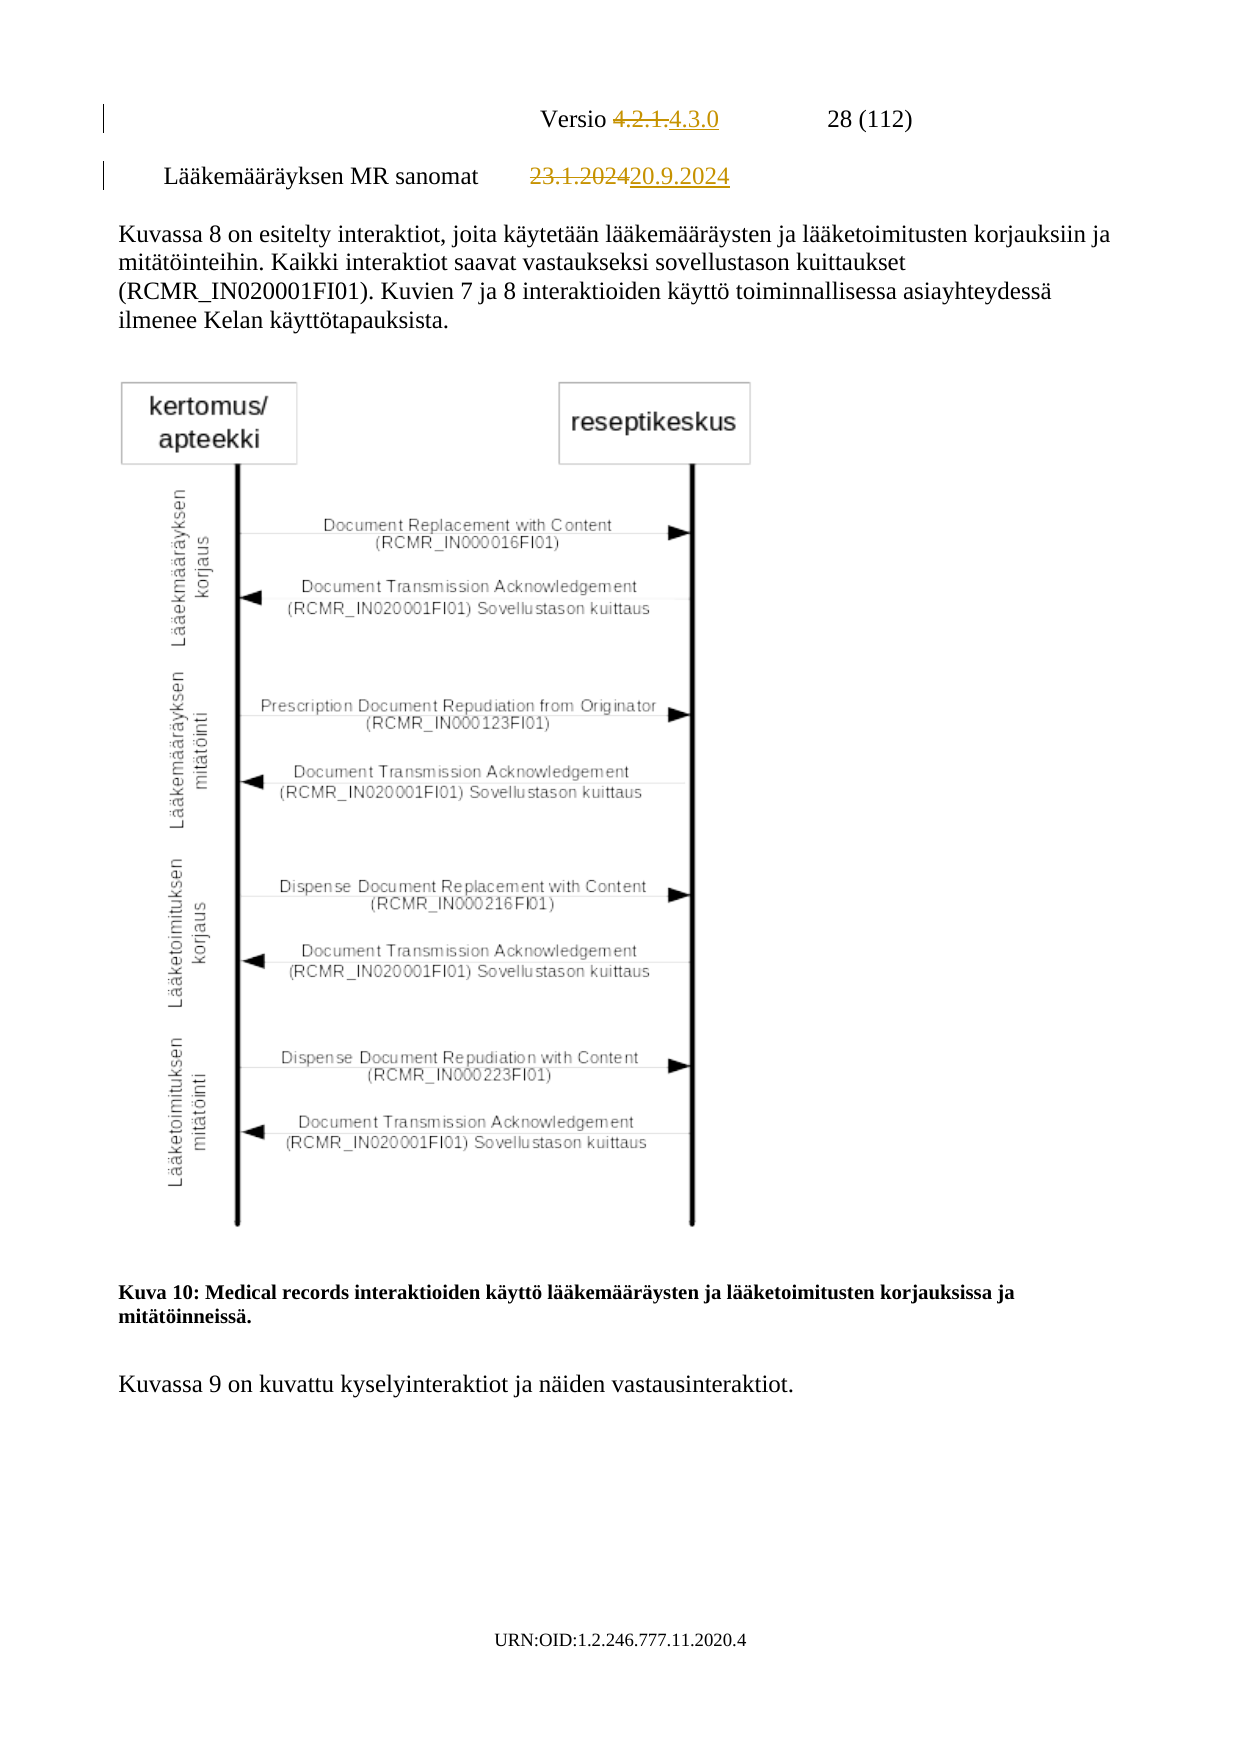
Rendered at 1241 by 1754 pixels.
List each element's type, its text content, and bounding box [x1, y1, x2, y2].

text Kuvassa 9 on kuvattu kyselyinteraktiot ja näiden vastausinteraktiot. [118, 1369, 1122, 1398]
text Kuvassa 8 on esitelty interaktiot, joita käytetään lääkemääräysten ja lääketoimitusten korjauksiin ja mitätöinteihin. Kaikki interaktiot saavat vastaukseksi sovellustason kuittaukset (RCMR_IN020001FI01). Kuvien 7 ja 8 interaktioiden käyttö toiminnallisessa asiayhteydessä ilmenee Kelan käyttötapauksista. [118, 219, 1122, 334]
